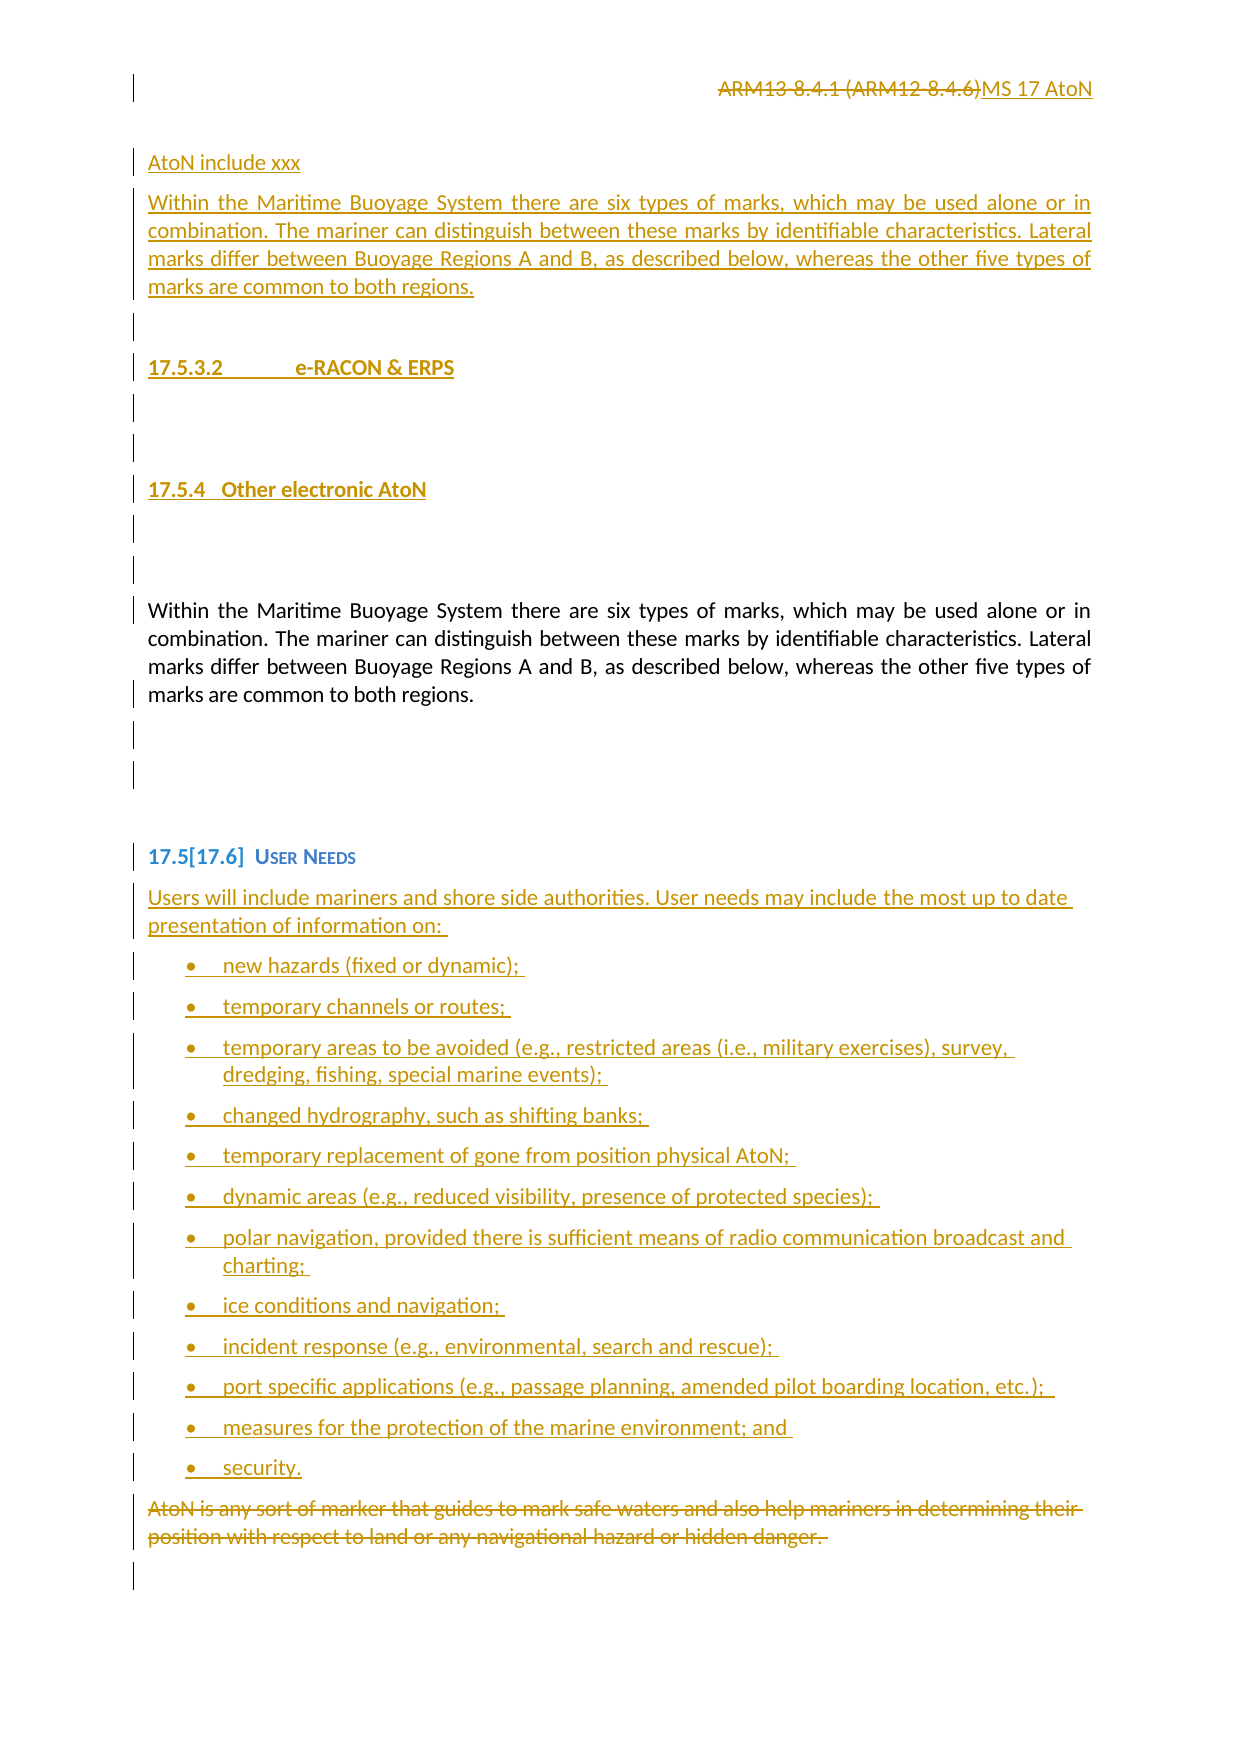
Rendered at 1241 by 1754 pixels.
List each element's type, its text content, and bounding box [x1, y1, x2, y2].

subtitle User Needs [148, 842, 1004, 871]
